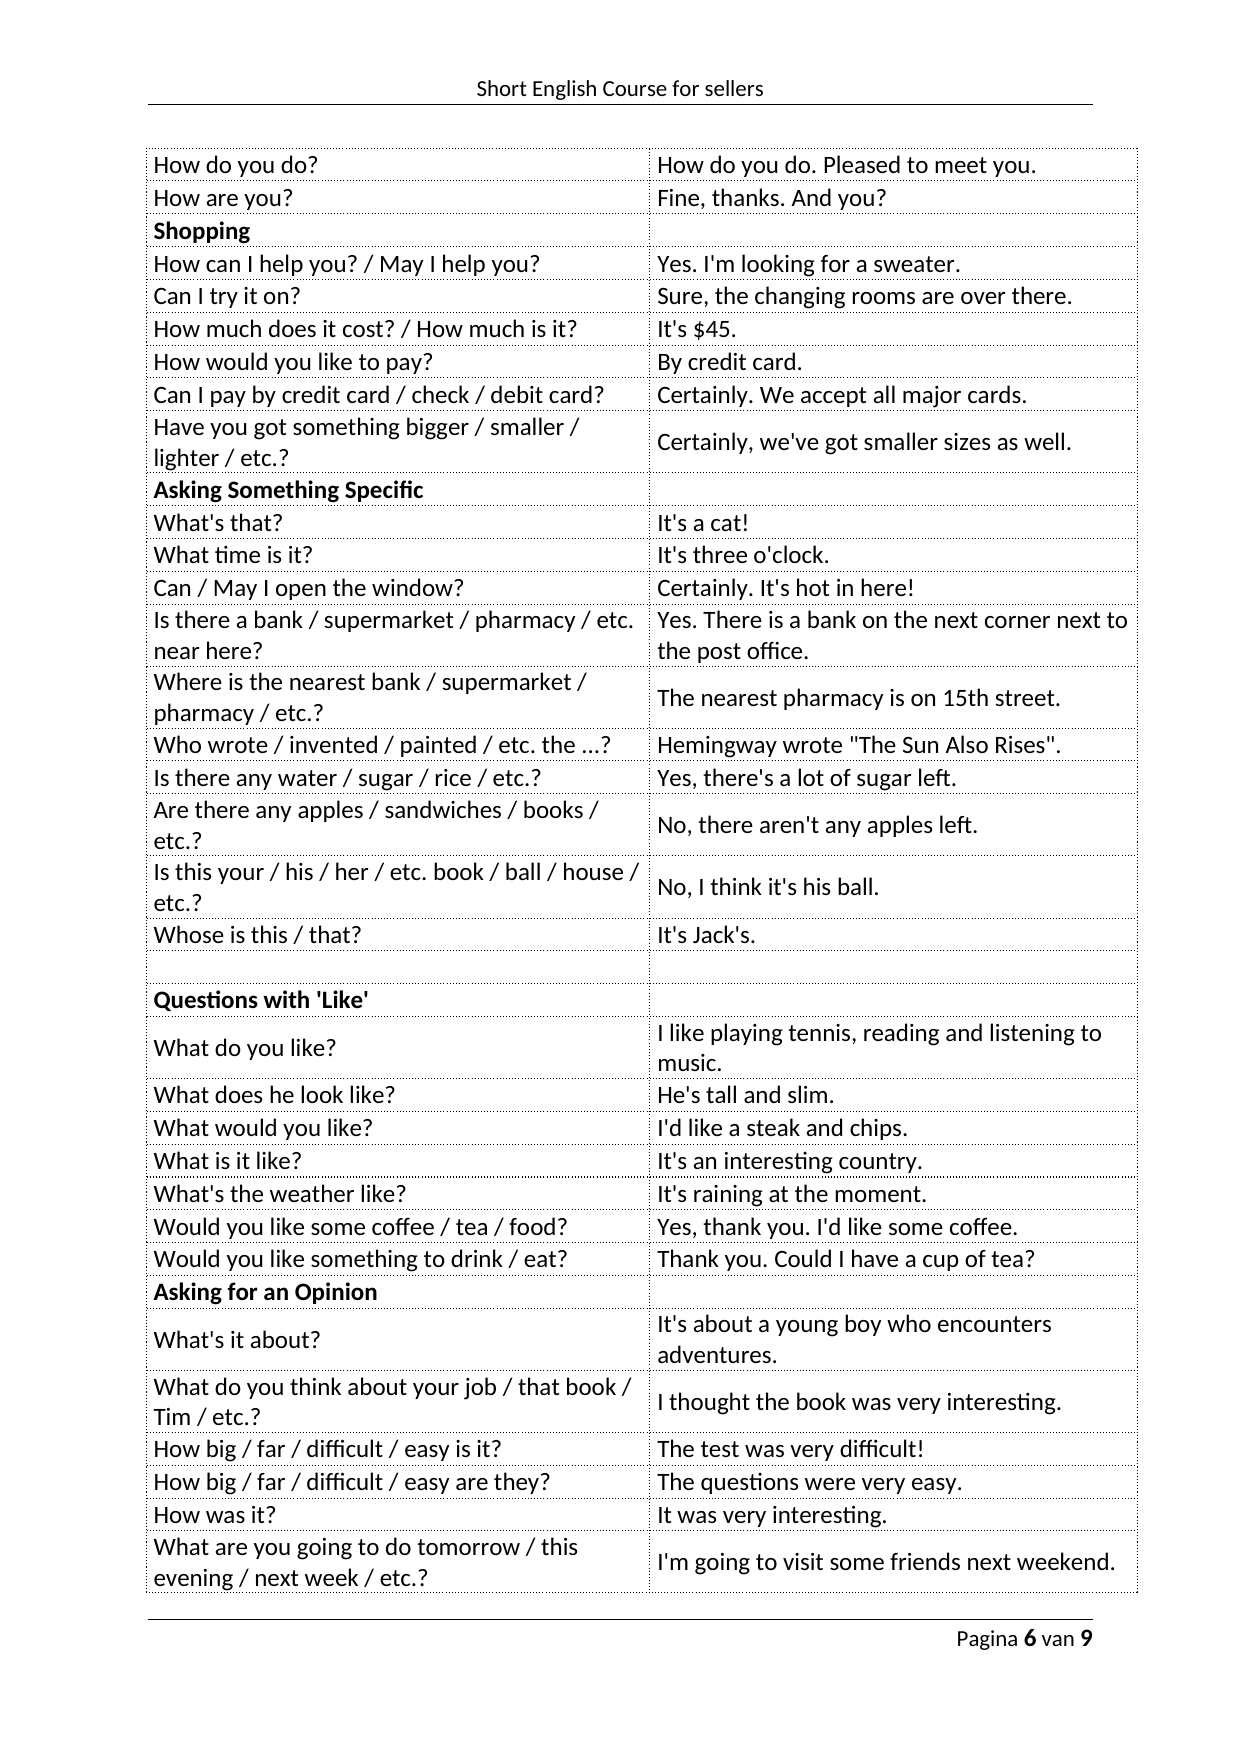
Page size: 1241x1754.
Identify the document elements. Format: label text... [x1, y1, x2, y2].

table_cell By credit card. [650, 345, 1137, 377]
table_cell Questions with 'Like' [146, 983, 650, 1016]
table_cell Fine, thanks. And you? [650, 180, 1137, 213]
table_cell It's about a young boy who encounters adventures. [650, 1308, 1137, 1370]
table_cell I'd like a steak and chips. [650, 1111, 1137, 1143]
table_cell What does he look like? [146, 1078, 650, 1111]
table_cell How would you like to pay? [146, 345, 650, 377]
table_cell Hemingway wrote "The Sun Also Rises". [650, 728, 1137, 760]
table_cell What would you like? [146, 1111, 650, 1143]
table_cell It's a cat! [650, 505, 1137, 538]
table_cell Asking Something Specific [146, 472, 650, 505]
table_cell [650, 983, 1137, 1016]
table_cell [650, 1275, 1137, 1308]
table_cell How much does it cost? / How much is it? [146, 312, 650, 344]
table_cell What time is it? [146, 538, 650, 571]
table_cell Certainly. We accept all major cards. [650, 377, 1137, 410]
table_cell Can I pay by credit card / check / debit card? [146, 377, 650, 410]
table_cell Is there any water / sugar / rice / etc.? [146, 760, 650, 793]
table_cell It was very interesting. [650, 1498, 1137, 1530]
table_cell How do you do? [146, 148, 650, 180]
table_cell Certainly, we've got smaller sizes as well. [650, 410, 1137, 472]
table_cell Where is the nearest bank / supermarket / pharmacy / etc.? [146, 666, 650, 728]
table_cell Are there any apples / sandwiches / books / etc.? [146, 793, 650, 855]
table_cell I thought the book was very interesting. [650, 1370, 1137, 1432]
table_cell No, there aren't any apples left. [650, 793, 1137, 855]
table_cell How big / far / difficult / easy is it? [146, 1432, 650, 1464]
table_cell Would you like some coffee / tea / food? [146, 1209, 650, 1242]
table_cell Whose is this / that? [146, 918, 650, 950]
table_cell Sure, the changing rooms are over there. [650, 279, 1137, 312]
table_cell It's Jack's. [650, 918, 1137, 950]
table_cell Yes. There is a bank on the next corner next to the post office. [650, 604, 1137, 666]
table_cell Who wrote / invented / painted / etc. the ...? [146, 728, 650, 760]
table_cell It's an interesting country. [650, 1144, 1137, 1176]
table_cell Can / May I open the window? [146, 571, 650, 603]
table_cell Is this your / his / her / etc. book / ball / house / etc.? [146, 855, 650, 917]
table_cell What's the weather like? [146, 1176, 650, 1209]
table_cell How do you do. Pleased to meet you. [650, 148, 1137, 180]
table_cell Is there a bank / supermarket / pharmacy / etc. near here? [146, 604, 650, 666]
table_cell What do you think about your job / that book / Tim / etc.? [146, 1370, 650, 1432]
table_cell [650, 950, 1137, 983]
table_cell Yes. I'm looking for a sweater. [650, 246, 1137, 279]
table_cell Would you like something to drink / eat? [146, 1242, 650, 1275]
table_cell What's that? [146, 505, 650, 538]
table_cell [650, 213, 1137, 246]
table_cell It's three o'clock. [650, 538, 1137, 571]
table_cell I'm going to visit some friends next weekend. [650, 1530, 1137, 1592]
table_cell What do you like? [146, 1016, 650, 1078]
table_cell How big / far / difficult / easy are they? [146, 1465, 650, 1497]
table_cell It's $45. [650, 312, 1137, 344]
table_cell What is it like? [146, 1144, 650, 1176]
table_cell The nearest pharmacy is on 15th street. [650, 666, 1137, 728]
table_cell Yes, thank you. I'd like some coffee. [650, 1209, 1137, 1242]
table_cell He's tall and slim. [650, 1078, 1137, 1111]
table_cell How can I help you? / May I help you? [146, 246, 650, 279]
table_cell [146, 950, 650, 983]
table_cell Shopping [146, 213, 650, 246]
table_cell [650, 472, 1137, 505]
table_cell Certainly. It's hot in here! [650, 571, 1137, 603]
table_cell Have you got something bigger / smaller / lighter / etc.? [146, 410, 650, 472]
table_cell The questions were very easy. [650, 1465, 1137, 1497]
table_cell The test was very difficult! [650, 1432, 1137, 1464]
table_cell Yes, there's a lot of sugar left. [650, 760, 1137, 793]
table_cell How was it? [146, 1498, 650, 1530]
table_cell I like playing tennis, reading and listening to music. [650, 1016, 1137, 1078]
table_cell No, I think it's his ball. [650, 855, 1137, 917]
table_cell What are you going to do tomorrow / this evening / next week / etc.? [146, 1530, 650, 1592]
table_cell How are you? [146, 180, 650, 213]
table_cell What's it about? [146, 1308, 650, 1370]
table_cell Can I try it on? [146, 279, 650, 312]
table_cell Thank you. Could I have a cup of tea? [650, 1242, 1137, 1275]
table_cell Asking for an Opinion [146, 1275, 650, 1308]
table_cell It's raining at the moment. [650, 1176, 1137, 1209]
